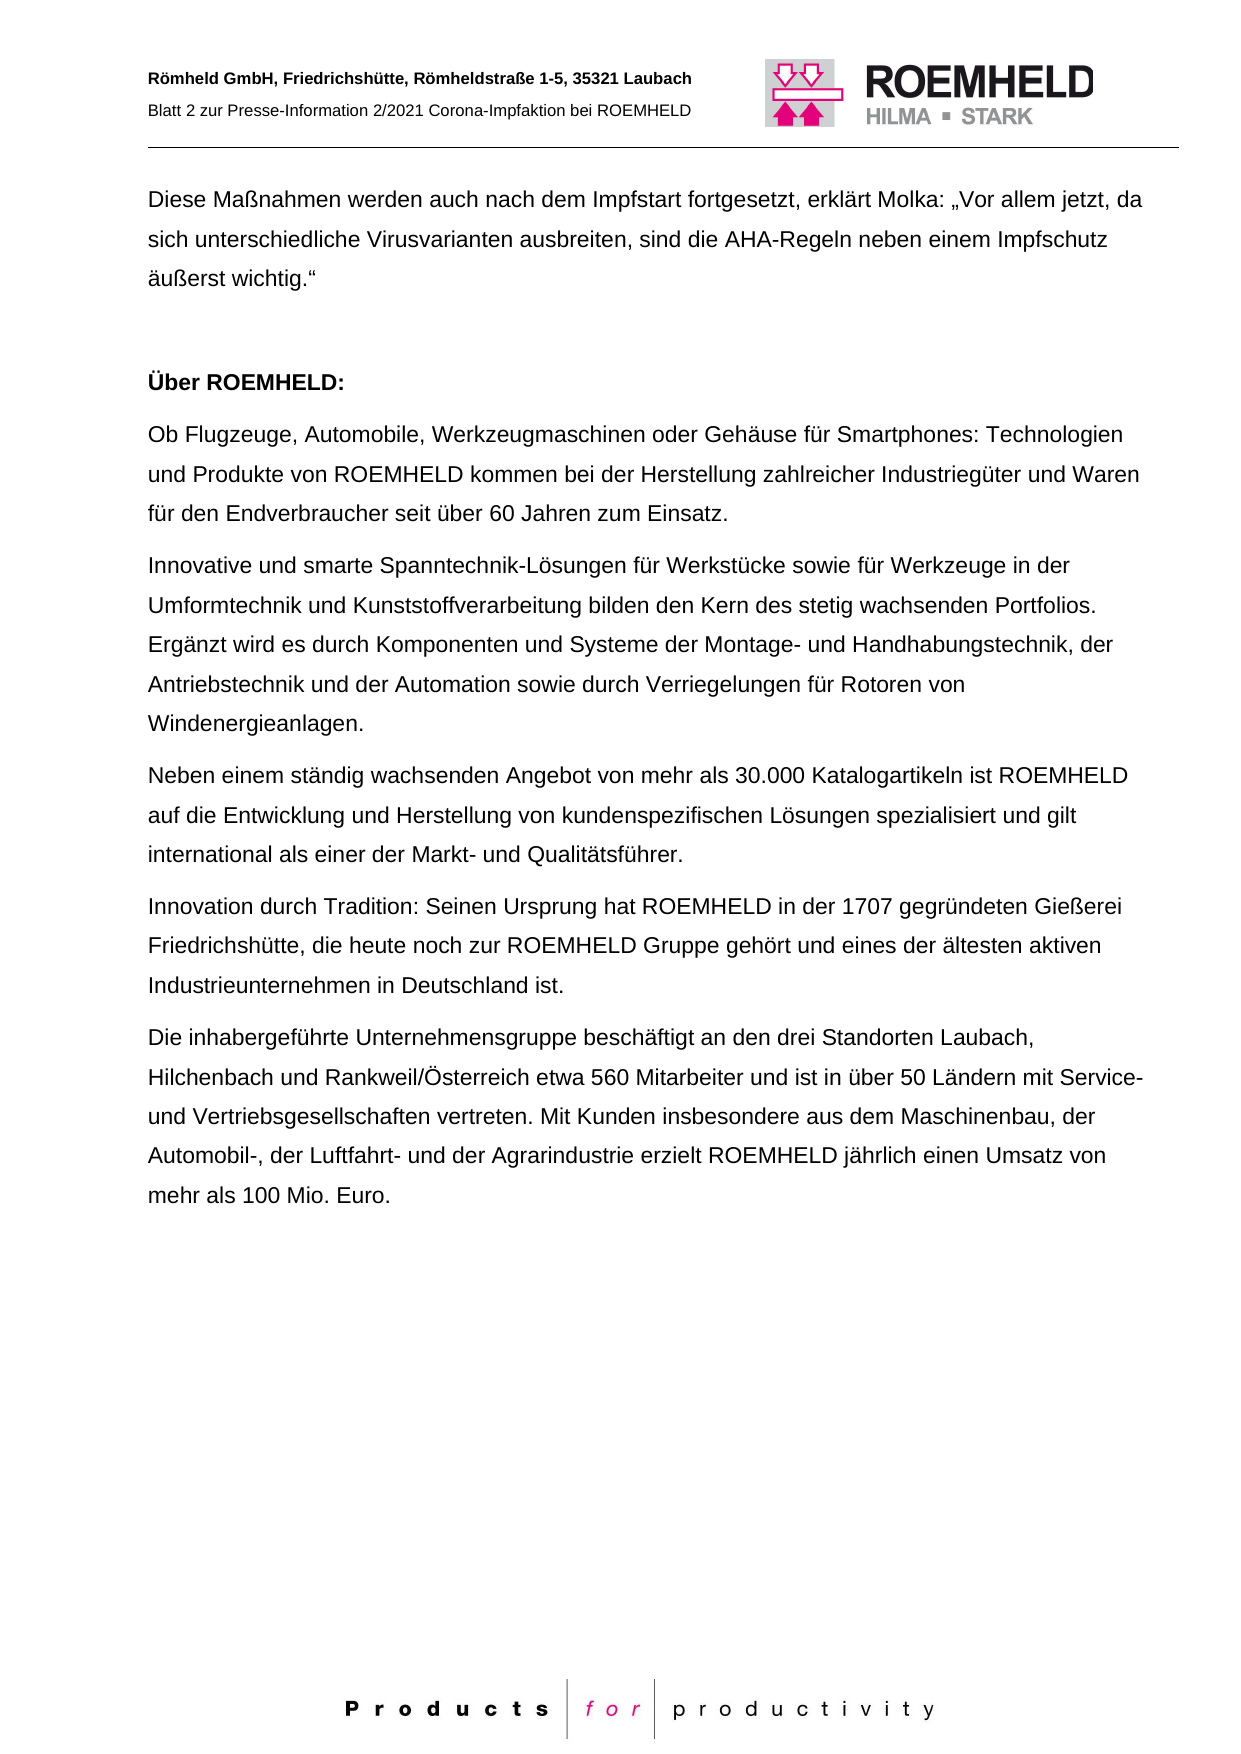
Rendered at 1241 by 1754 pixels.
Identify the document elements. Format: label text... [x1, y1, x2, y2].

text Über ROEMHELD: [148, 369, 892, 396]
text Die inhabergeführte Unternehmensgruppe beschäftigt an den drei Standorten Laubach, Hilchenbach und Rankweil/Österreich etwa 560 Mitarbeiter und ist in über 50 Ländern mit Service- und Vertriebsgesellschaften vertreten. Mit Kunden insbesondere aus dem Maschinenbau, der Automobil-, der Luftfahrt- und der Agrarindustrie erzielt ROEMHELD jährlich einen Umsatz von mehr als 100 Mio. Euro. [148, 1024, 1162, 1208]
text Ob Flugzeuge, Automobile, Werkzeugmaschinen oder Gehäuse für Smartphones: Technologien und Produkte von ROEMHELD kommen bei der Herstellung zahlreicher Industriegüter und Waren für den Endverbraucher seit über 60 Jahren zum Einsatz. [148, 421, 1162, 527]
text Diese Maßnahmen werden auch nach dem Impfstart fortgesetzt, erklärt Molka: „Vor allem jetzt, da sich unterschiedliche Virusvarianten ausbreiten, sind die AHA-Regeln neben einem Impfschutz äußerst wichtig.“ [148, 186, 1162, 292]
text Innovation durch Tradition: Seinen Ursprung hat ROEMHELD in der 1707 gegründeten Gießerei Friedrichshütte, die heute noch zur ROEMHELD Gruppe gehört und eines der ältesten aktiven Industrieunternehmen in Deutschland ist. [148, 893, 1162, 998]
text Neben einem ständig wachsenden Angebot von mehr als 30.000 Katalogartikeln ist ROEMHELD auf die Entwicklung und Herstellung von kundenspezifischen Lösungen spezialisiert und gilt international als einer der Markt- und Qualitätsführer. [148, 762, 1162, 867]
text Innovative und smarte Spanntechnik-Lösungen für Werkstücke sowie für Werkzeuge in der Umformtechnik und Kunststoffverarbeitung bilden den Kern des stetig wachsenden Portfolios. Ergänzt wird es durch Komponenten und Systeme der Montage- und Handhabungstechnik, der Antriebstechnik und der Automation sowie durch Verriegelungen für Rotoren von Windenergieanlagen. [148, 552, 1162, 736]
picture [299, 1663, 990, 1749]
picture [763, 59, 1093, 126]
